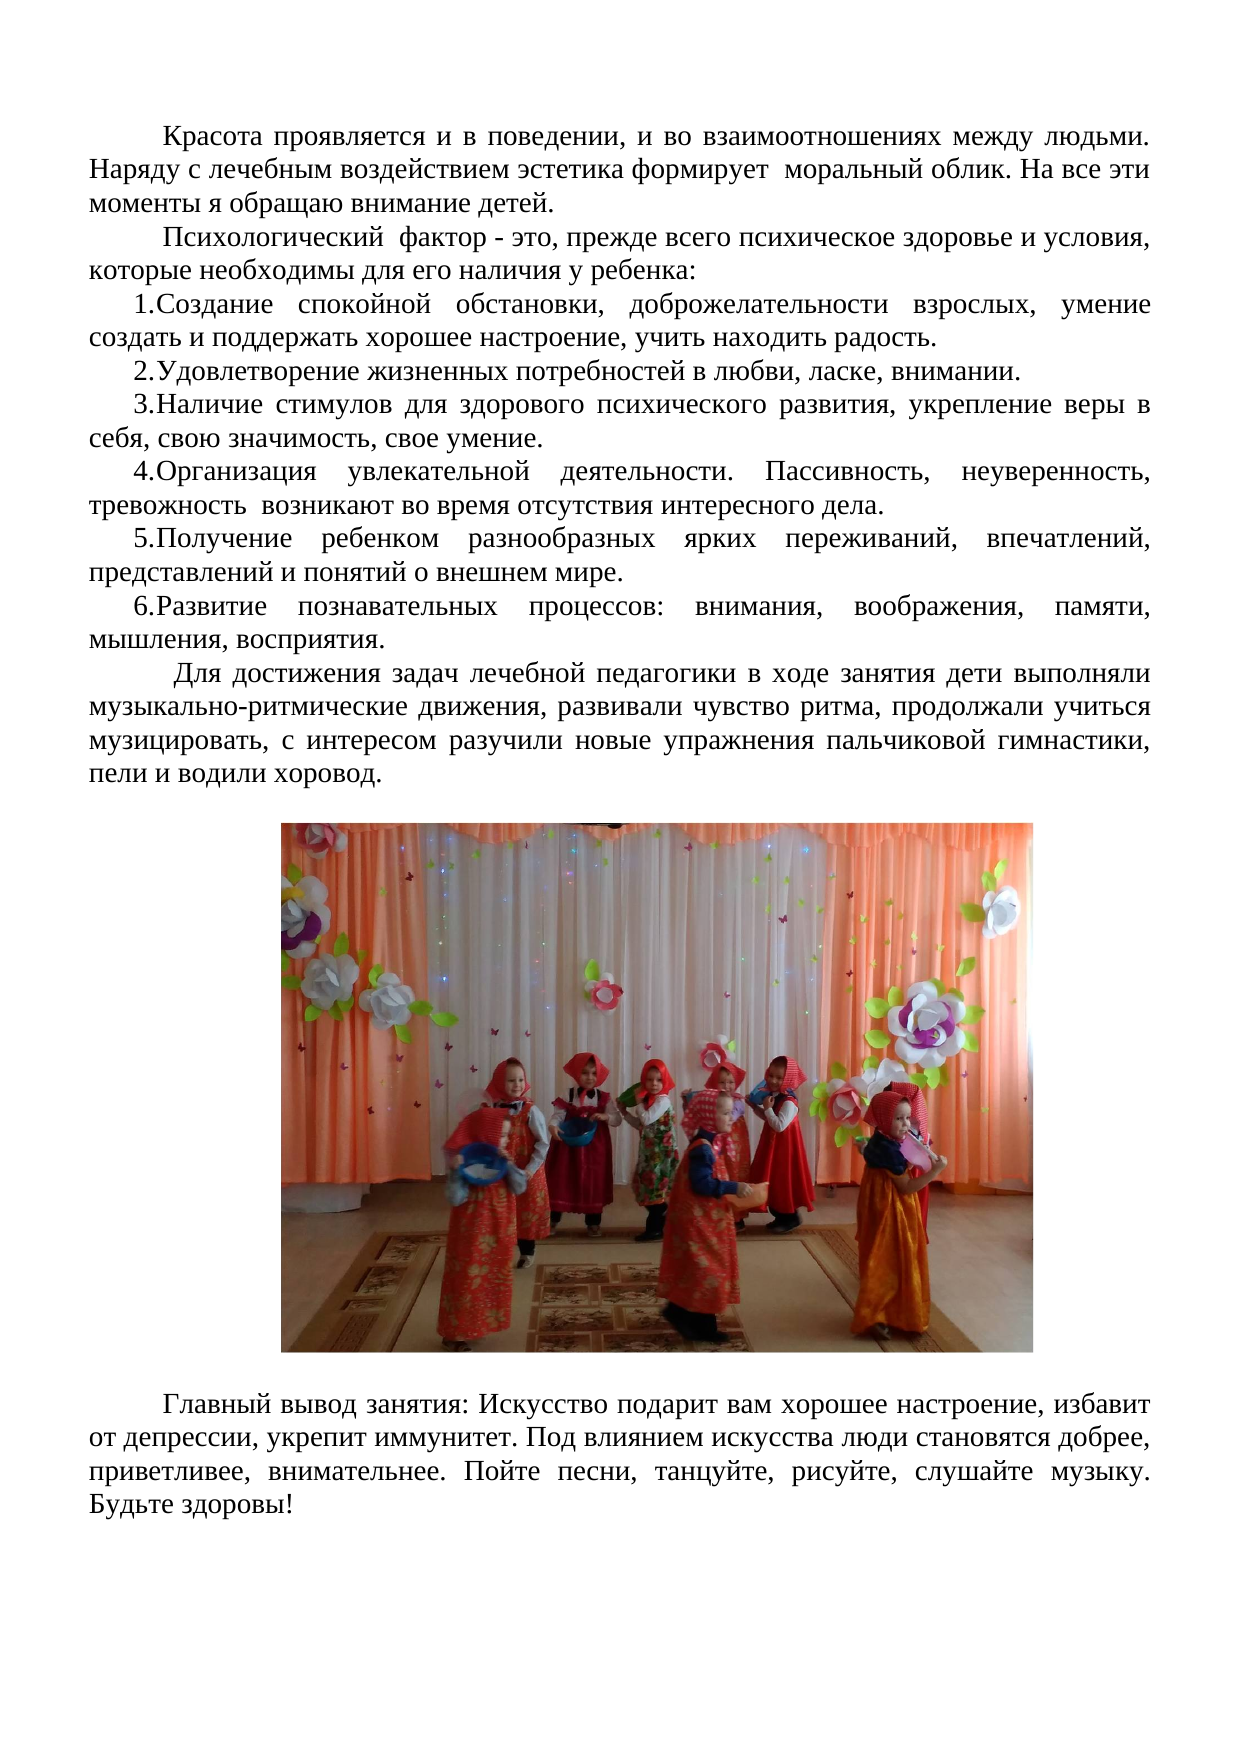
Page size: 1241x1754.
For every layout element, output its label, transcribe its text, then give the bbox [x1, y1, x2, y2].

list Получение ребенком разнообразных ярких переживаний, впечатлений, представлений и понятий о внешнем мире. [89, 521, 1152, 588]
list Создание спокойной обстановки, доброжелательности взрослых, умение создать и поддержать хорошее настроение, учить находить радость. [89, 286, 1152, 353]
text Для достижения задач лечебной педагогики в ходе занятия дети выполняли музыкально-ритмические движения, развивали чувство ритма, продолжали учиться музицировать, с интересом разучили новые упражнения пальчиковой гимнастики, пели и водили хоровод. [89, 655, 1152, 789]
picture [281, 822, 1034, 1353]
list Организация увлекательной деятельности. Пассивность, неуверенность, тревожность возникают во время отсутствия интересного дела. [89, 453, 1152, 521]
list Удовлетворение жизненных потребностей в любви, ласке, внимании. [89, 353, 1152, 386]
list Наличие стимулов для здорового психического развития, укрепление веры в себя, свою значимость, свое умение. [89, 386, 1152, 453]
text Психологический фактор - это, прежде всего психическое здоровье и условия, которые необходимы для его наличия у ребенка: [89, 219, 1152, 286]
list Развитие познавательных процессов: внимания, воображения, памяти, мышления, восприятия. [89, 588, 1152, 655]
text Главный вывод занятия: Искусство подарит вам хорошее настроение, избавит от депрессии, укрепит иммунитет. Под влиянием искусства люди становятся добрее, приветливее, внимательнее. Пойте песни, танцуйте, рисуйте, слушайте музыку. Будьте здоровы! [89, 1386, 1152, 1520]
text Красота проявляется и в поведении, и во взаимоотношениях между людьми. Наряду с лечебным воздействием эстетика формирует моральный облик. На все эти моменты я обращаю внимание детей. [89, 118, 1152, 219]
